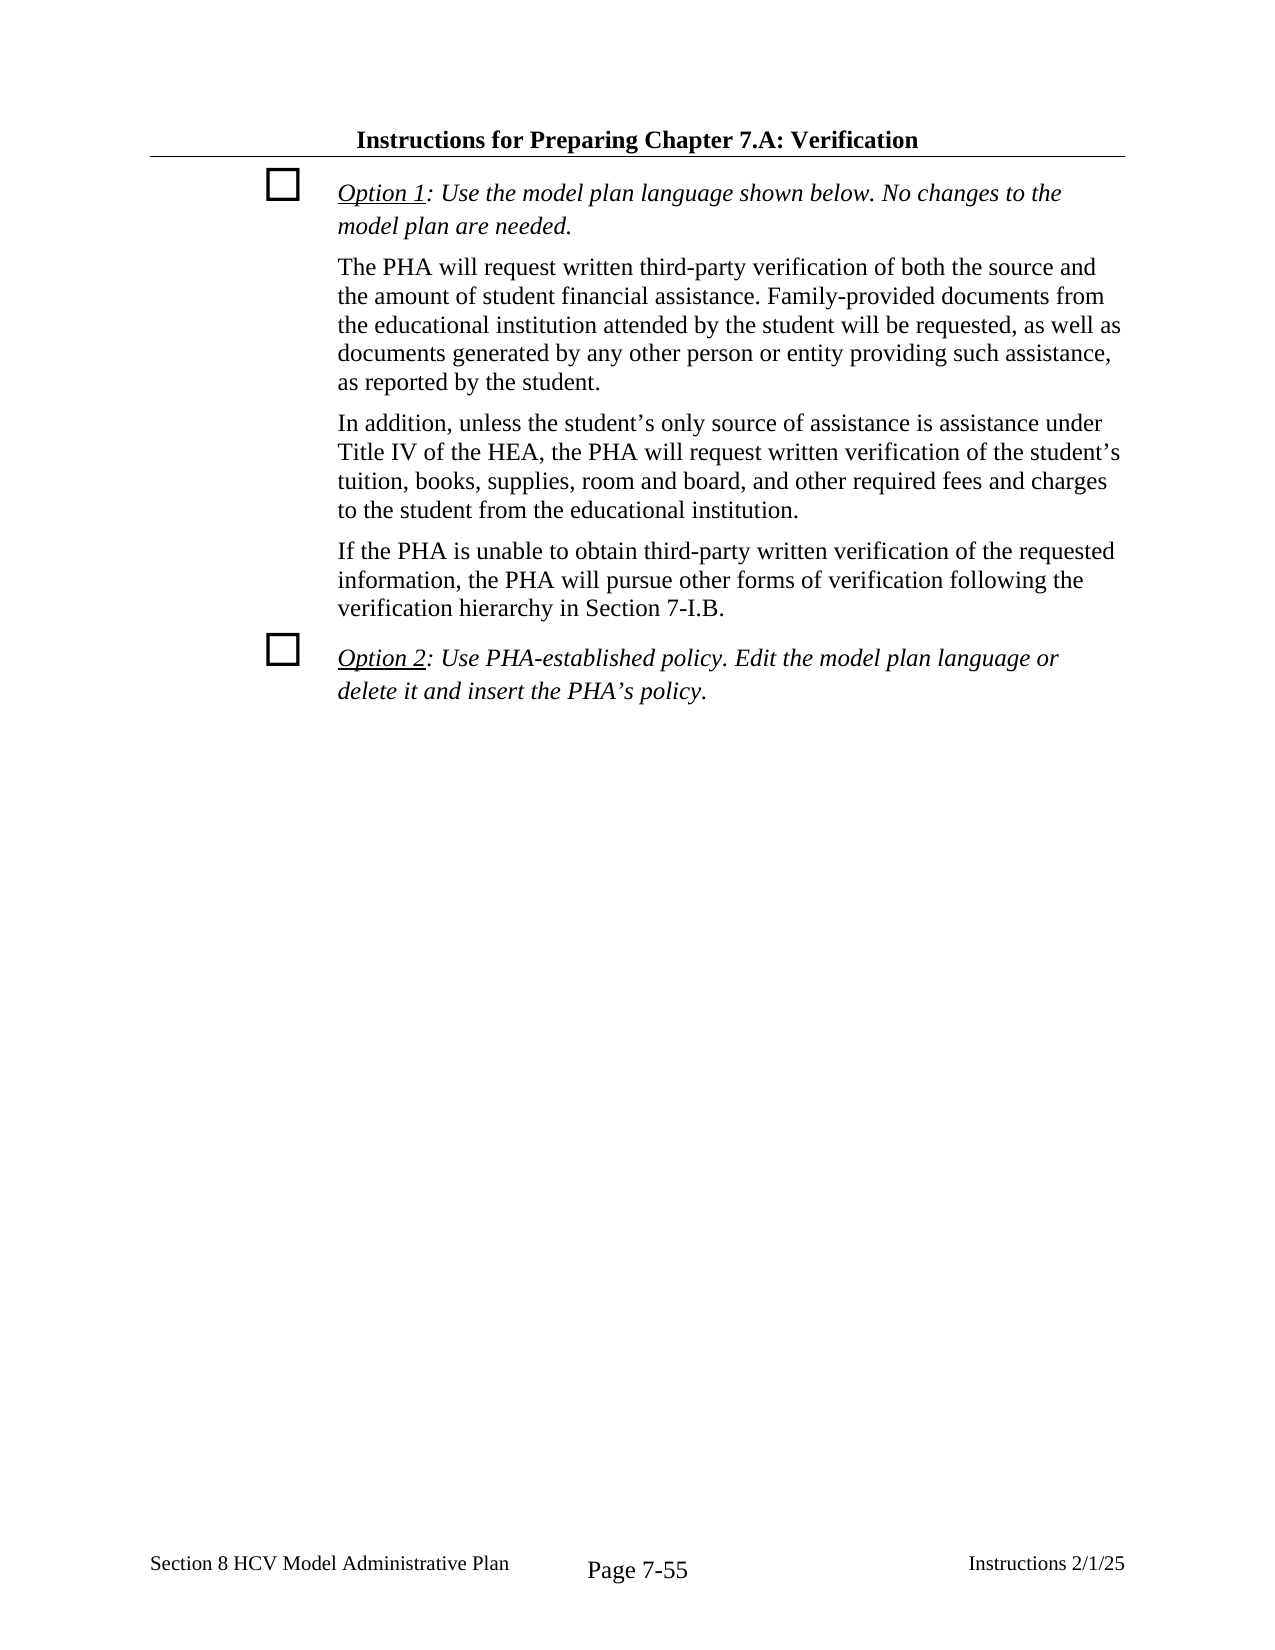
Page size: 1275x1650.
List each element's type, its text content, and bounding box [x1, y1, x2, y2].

text In addition, unless the student’s only source of assistance is assistance under Title IV of the HEA, the PHA will request written verification of the student’s tuition, books, supplies, room and board, and other required fees and charges to the student from the educational institution. [337, 408, 1125, 523]
text If the PHA is unable to obtain third-party written verification of the requested information, the PHA will pursue other forms of verification following the verification hierarchy in Section 7-I.B. [337, 536, 1125, 622]
text Option 1: Use the model plan language shown below. No changes to the model plan are needed. [262, 169, 1125, 240]
text The PHA will request written third-party verification of both the source and the amount of student financial assistance. Family-provided documents from the educational institution attended by the student will be requested, as well as documents generated by any other person or entity providing such assistance, as reported by the student. [337, 252, 1125, 396]
text Option 2: Use PHA-established policy. Edit the model plan language or delete it and insert the PHA’s policy. [262, 635, 1125, 705]
